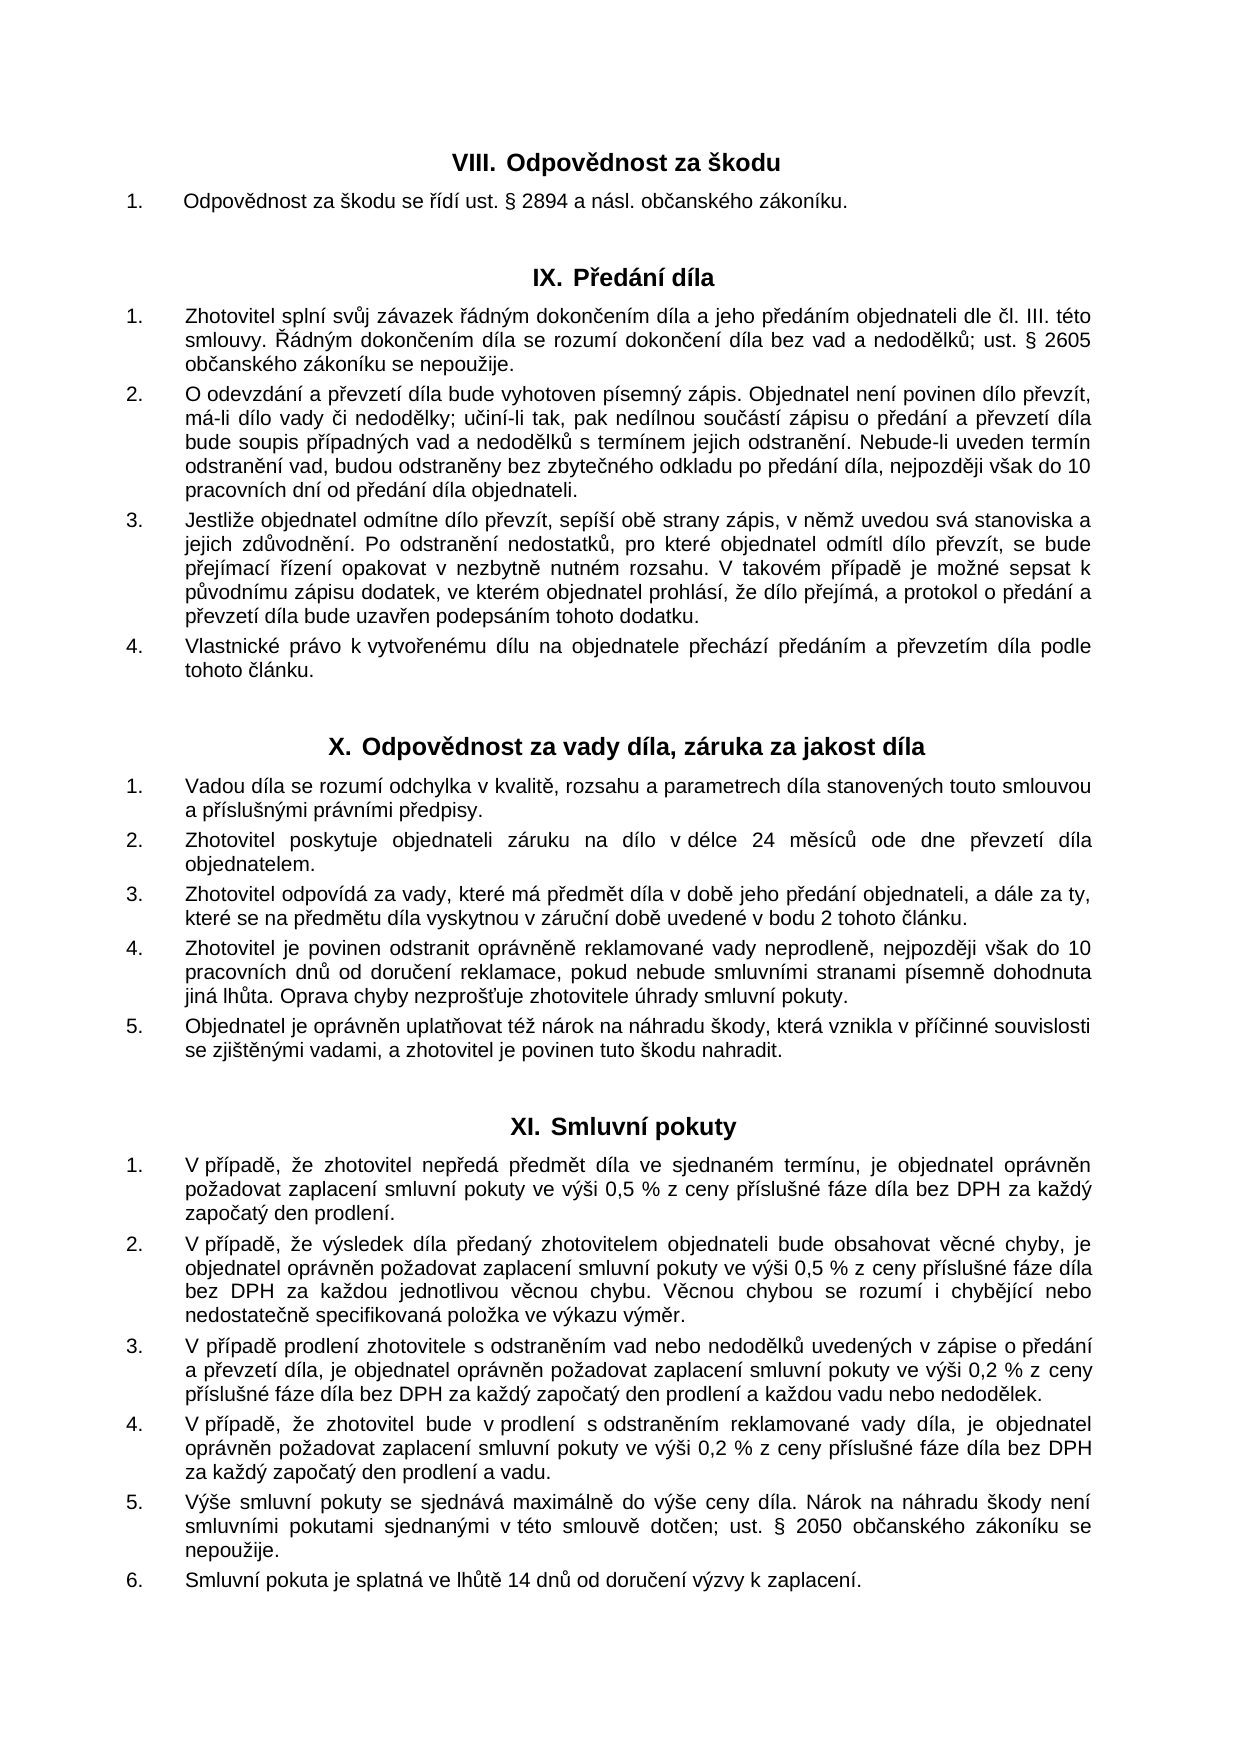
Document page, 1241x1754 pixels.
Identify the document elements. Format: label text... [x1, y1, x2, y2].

list Odpovědnost za vady díla, záruka za jakost díla [185, 732, 1093, 761]
list Odpovědnost za škodu [185, 148, 1093, 176]
list Předání díla [185, 263, 1093, 292]
list Zhotovitel poskytuje objednateli záruku na dílo v délce 24 měsíců ode dne převzetí díla objednatelem. [126, 828, 1093, 876]
list Výše smluvní pokuty se sjednává maximálně do výše ceny díla. Nárok na náhradu škody není smluvními pokutami sjednanými v této smlouvě dotčen; ust. § 2050 občanského zákoníku se nepoužije. [126, 1490, 1093, 1562]
list Zhotovitel odpovídá za vady, které má předmět díla v době jeho předání objednateli, a dále za ty, které se na předmětu díla vyskytnou v záruční době uvedené v bodu 2 tohoto článku. [126, 882, 1093, 930]
list V případě, že zhotovitel nepředá předmět díla ve sjednaném termínu, je objednatel oprávněn požadovat zaplacení smluvní pokuty ve výši 0,5 % z ceny příslušné fáze díla bez DPH za každý započatý den prodlení. [126, 1153, 1093, 1225]
list Objednatel je oprávněn uplatňovat též nárok na náhradu škody, která vznikla v příčinné souvislosti se zjištěnými vadami, a zhotovitel je povinen tuto škodu nahradit. [126, 1014, 1093, 1062]
list Zhotovitel splní svůj závazek řádným dokončením díla a jeho předáním objednateli dle čl. III. této smlouvy. Řádným dokončením díla se rozumí dokončení díla bez vad a nedodělků; ust. § 2605 občanského zákoníku se nepoužije. [126, 304, 1093, 376]
list Smluvní pokuty [185, 1112, 1093, 1141]
list Odpovědnost za škodu se řídí ust. § násl. občanského zákoníku. [126, 189, 1093, 213]
list Smluvní pokuta je splatná ve lhůtě 14 dnů od doručení výzvy k zaplacení. [126, 1568, 1093, 1592]
list Vadou díla se rozumí odchylka v kvalitě, rozsahu a parametrech díla stanovených touto smlouvou a příslušnými právními předpisy. [126, 773, 1093, 821]
list Vlastnické právo k vytvořenému dílu na objednatele přechází předáním a převzetím díla podle tohoto článku. [126, 634, 1093, 682]
list V případě prodlení zhotovitele s odstraněním vad nebo nedodělků uvedených v zápise o předání a převzetí díla, je objednatel oprávněn požadovat zaplacení smluvní pokuty ve výši 0,2 % z ceny příslušné fáze díla bez DPH za každý započatý den prodlení a každou vadu nebo nedodělek. [126, 1333, 1093, 1405]
list V případě, že výsledek díla předaný zhotovitelem objednateli bude obsahovat věcné chyby, je objednatel oprávněn požadovat zaplacení smluvní pokuty ve výši 0,5 % z ceny příslušné fáze díla bez DPH za každou jednotlivou věcnou chybu. Věcnou chybou se rozumí i chybějící nebo nedostatečně specifikovaná položka ve výkazu výměr. [126, 1231, 1093, 1327]
list Jestliže objednatel odmítne dílo převzít, sepíší obě strany zápis, v němž uvedou svá stanoviska a jejich zdůvodnění. Po odstranění nedostatků, pro které objednatel odmítl dílo převzít, se bude přejímací řízení opakovat v nezbytně nutném rozsahu. V takovém případě je možné sepsat k původnímu zápisu dodatek, ve kterém objednatel prohlásí, že dílo přejímá, a protokol o předání a převzetí díla bude uzavřen podepsáním tohoto dodatku. [126, 508, 1093, 628]
list V případě, že zhotovitel bude v prodlení s odstraněním reklamované vady díla, je objednatel oprávněn požadovat zaplacení smluvní pokuty ve výši 0,2 % z ceny příslušné fáze díla bez DPH za každý započatý den prodlení a vadu. [126, 1412, 1093, 1483]
list Zhotovitel je povinen odstranit oprávněně reklamované vady neprodleně, nejpozději však do 10 pracovních dnů od doručení reklamace, pokud nebude smluvními stranami písemně dohodnuta jiná lhůta. Oprava chyby nezprošťuje zhotovitele úhrady smluvní pokuty. [126, 936, 1093, 1008]
list O odevzdání a převzetí díla bude vyhotoven písemný zápis. Objednatel není povinen dílo převzít, má-li dílo vady či nedodělky; učiní-li tak, pak nedílnou součástí zápisu o předání a převzetí díla bude soupis případných vad a nedodělků s termínem jejich odstranění. Nebude-li uveden termín odstranění vad, budou odstraněny bez zbytečného odkladu po předání díla, nejpozději však do 10 pracovních dní od předání díla objednateli. [126, 382, 1093, 502]
